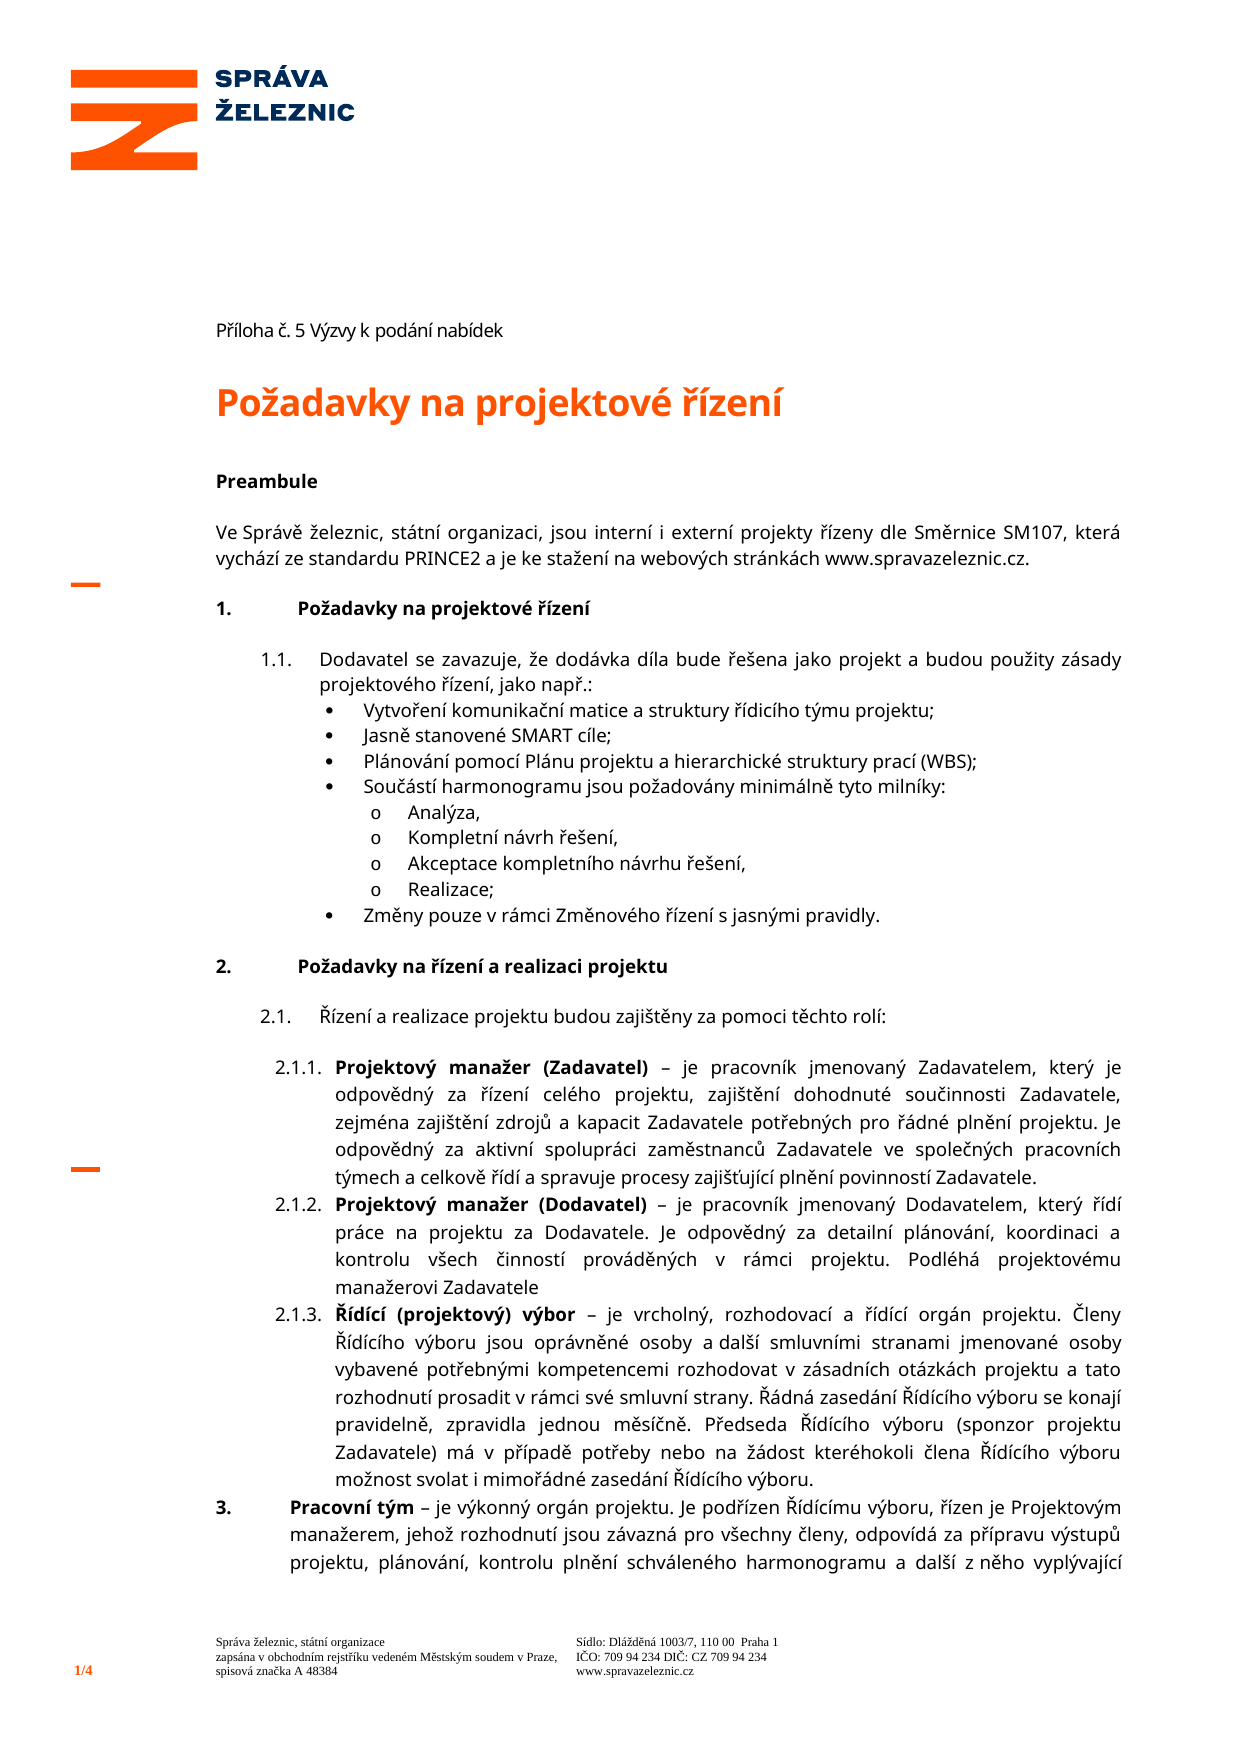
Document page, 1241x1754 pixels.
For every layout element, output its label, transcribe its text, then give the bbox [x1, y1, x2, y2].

list Kompletní návrh řešení, [370, 825, 1122, 850]
list Dodavatel se zavazuje, že dodávka díla bude řešena jako projekt a budou použity zásady projektového řízení, jako např.: [260, 646, 1122, 697]
list Požadavky na projektové řízení [216, 595, 1122, 621]
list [216, 1494, 1122, 1574]
list Akceptace kompletního návrhu řešení, [370, 850, 1122, 876]
list Plánování pomocí Plánu projektu a hierarchické struktury prací (WBS); [326, 748, 1122, 773]
text Preambule [216, 469, 1122, 494]
list Realizace; [370, 876, 1122, 902]
list Projektový manažer (Zadavatel) – je pracovník jmenovaný Zadavatelem, který je odpovědný za řízení celého projektu, zajištění dohodnuté součinnosti Zadavatele, zejména zajištění zdrojů a kapacit Zadavatele potřebných pro řádné plnění projektu. Je odpovědný za aktivní spolupráci zaměstnanců Zadavatele ve společných pracovních týmech a celkově řídí a spravuje procesy zajišťující plnění povinností Zadavatele. [275, 1054, 1122, 1189]
subtitle Příloha č. 5 Výzvy k podání nabídek [216, 317, 1122, 342]
list Projektový manažer (Dodavatel) – je pracovník jmenovaný Dodavatelem, který řídí práce na projektu za Dodavatele. Je odpovědný za detailní plánování, koordinaci a kontrolu všech činností prováděných v rámci projektu. Podléhá projektovému manažerovi Zadavatele [275, 1191, 1122, 1299]
list Vytvoření komunikační matice a struktury řídicího týmu projektu; [326, 697, 1122, 722]
list Řídící (projektový) výbor – je vrcholný, rozhodovací a řídící orgán projektu. Členy Řídícího výboru jsou oprávněné osoby a další smluvními stranami jmenované osoby vybavené potřebnými kompetencemi rozhodovat v zásadních otázkách projektu a tato rozhodnutí prosadit v rámci své smluvní strany. Řádná zasedání Řídícího výboru se konají pravidelně, zpravidla jednou měsíčně. Předseda Řídícího výboru (sponzor projektu Zadavatele) má v případě potřeby nebo na žádost kteréhokoli člena Řídícího výboru možnost svolat i mimořádné zasedání Řídícího výboru. [275, 1301, 1122, 1492]
list Řízení a realizace projektu budou zajištěny za pomoci těchto rolí: [260, 1003, 1122, 1029]
list Analýza, [370, 799, 1122, 825]
list Změny pouze v rámci Změnového řízení s jasnými pravidly. [326, 902, 1122, 927]
subtitle Požadavky na projektové řízení [216, 376, 1122, 427]
text Ve Správě železnic, státní organizaci, jsou interní i externí projekty řízeny dle Směrnice SM107, která vychází ze standardu PRINCE2 a je ke stažení na webových stránkách www.spravazeleznic.cz. [216, 519, 1122, 570]
list Požadavky na řízení a realizaci projektu [216, 953, 1122, 978]
list Jasně stanovené SMART cíle; [326, 722, 1122, 748]
list Součástí harmonogramu jsou požadovány minimálně tyto milníky: [326, 773, 1122, 799]
